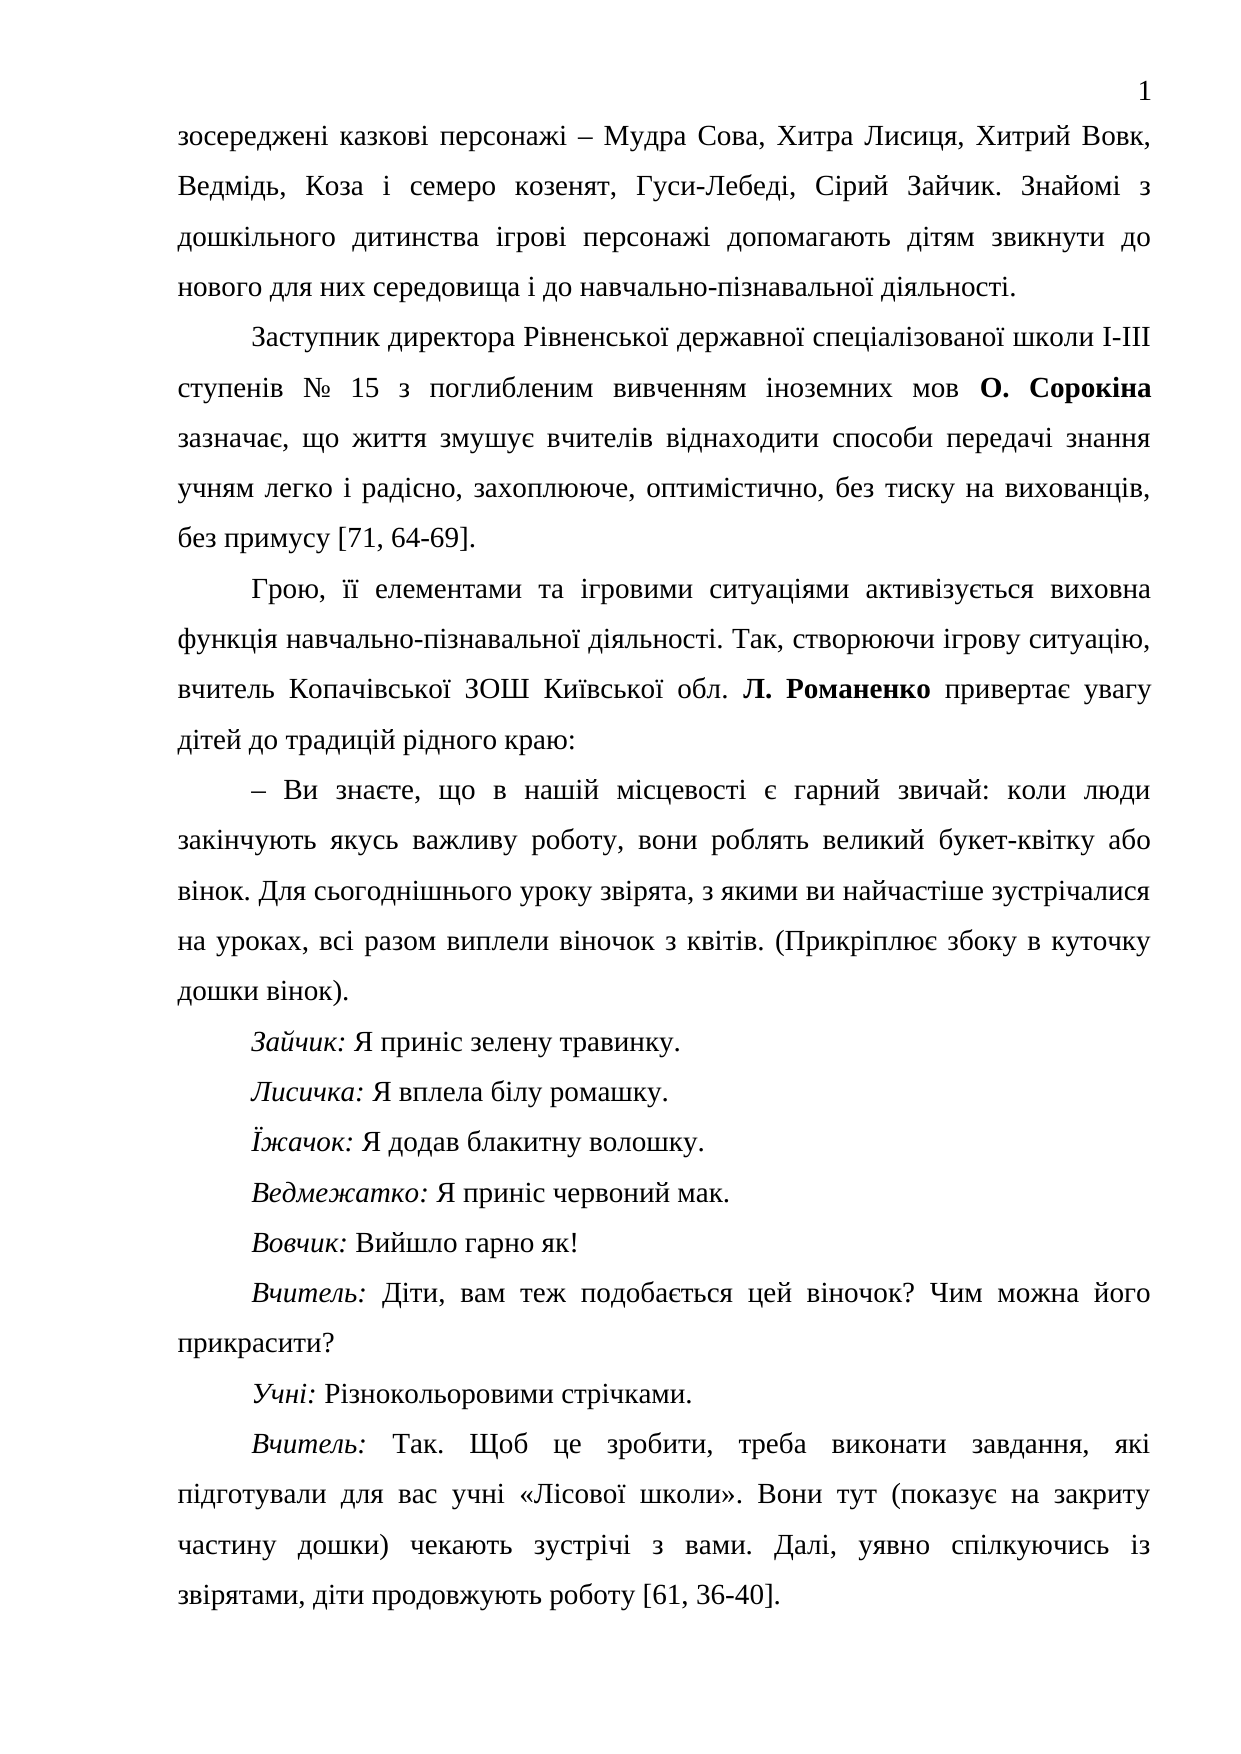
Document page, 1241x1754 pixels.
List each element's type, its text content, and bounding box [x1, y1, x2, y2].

text Зайчик: Я приніс зелену травинку. [177, 1024, 1152, 1057]
text Ведмежатко: Я приніс червоний мак. [177, 1175, 1152, 1208]
text Лисичка: Я вплела білу ромашку. [177, 1074, 1152, 1108]
text Учні: Різнокольоровими стрічками. [177, 1376, 1152, 1409]
text Заступник директора Рівненської державної спеціалізованої школи І-ІІІ ступенів № 15 з поглибленим вивченням іноземних мов О. Сорокіна зазначає, що життя змушує вчителів віднаходити способи передачі знання учням легко і радісно, захоплююче, оптимістично, без тиску на вихованців, без примусу [71, 64-69]. [177, 319, 1152, 554]
text Вовчик: Вийшло гарно як! [177, 1225, 1152, 1258]
text – Ви знаєте, що в нашій місцевості є гарний звичай: коли люди закінчують якусь важливу роботу, вони роблять великий букет-квітку або вінок. Для сьогоднішнього уроку звірята, з якими ви найчастіше зустрічалися на уроках, всі разом виплели віночок з квітів. (Прикріплює збоку в куточку дошки вінок). [177, 772, 1152, 1007]
text Їжачок: Я додав блакитну волошку. [177, 1124, 1152, 1158]
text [177, 118, 1152, 303]
text Вчитель: Діти, вам теж подобається цей віночок? Чим можна його прикрасити? [177, 1275, 1152, 1359]
text Грою, її елементами та ігровими ситуаціями активізується виховна функція навчально-пізнавальної діяльності. Так, створюючи ігрову ситуацію, вчитель Копачівської ЗОШ Київської обл. Л. Романенко привертає увагу дітей до традицій рідного краю: [177, 571, 1152, 755]
text Вчитель: Так. Щоб це зробити, треба виконати завдання, які підготували для вас учні «Лісової школи». Вони тут (показує на закриту частину дошки) чекають зустрічі з вами. Далі, уявно спілкуючись із звірятами, діти продовжують роботу [61, 36-40]. [177, 1426, 1152, 1611]
